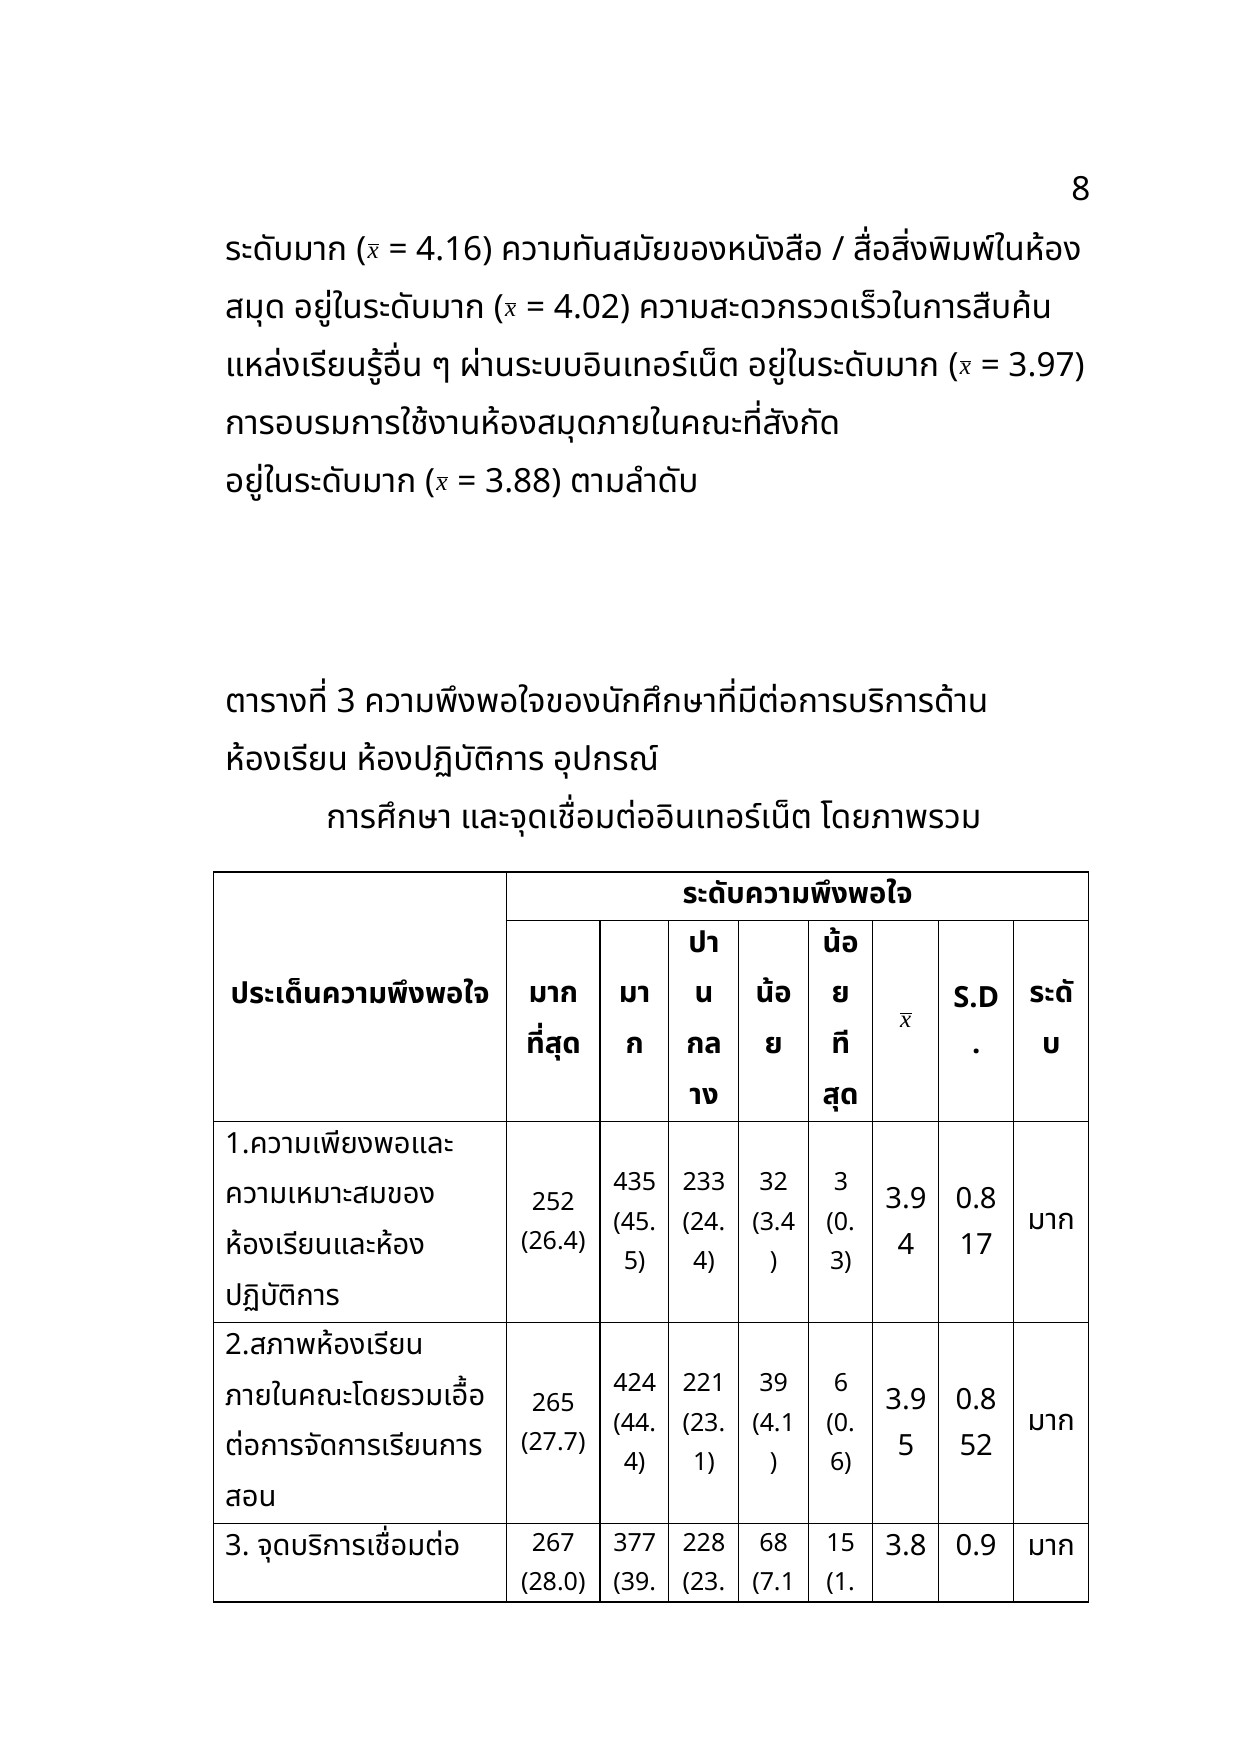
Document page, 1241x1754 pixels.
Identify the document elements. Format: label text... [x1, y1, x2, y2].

table_cell 0.961 [939, 1524, 1013, 1601]
table_cell มาก [1014, 1122, 1088, 1322]
table_cell 1.ความเพียงพอและความเหมาะสมของห้องเรียนและห้องปฏิบัติการ [214, 1122, 506, 1322]
table_cell น้อย [739, 921, 808, 1121]
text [225, 225, 1090, 508]
table_cell มากที่สุด [507, 921, 599, 1121]
table_cell 252 (26.4) [507, 1122, 599, 1322]
table_cell 233 (24.4) [669, 1122, 738, 1322]
table_cell ระดับ [1014, 921, 1088, 1121]
table_cell 3 (0.3) [809, 1122, 872, 1322]
table_cell 15 (1.6) [809, 1524, 872, 1601]
table_cell 435 (45.5) [601, 1122, 668, 1322]
table_cell 3.94 [873, 1122, 938, 1322]
table_cell 32 (3.4) [739, 1122, 808, 1322]
table_cell 3.85 [873, 1524, 938, 1601]
table_cell 424 (44.4) [601, 1323, 668, 1523]
table_header ระดับความพึงพอใจ [507, 873, 1088, 920]
table_cell 228 (23.9) [669, 1524, 738, 1601]
table_cell มาก [601, 921, 668, 1121]
table_cell ปาน กลาง [669, 921, 738, 1121]
table_cell 0.852 [939, 1323, 1013, 1523]
table_cell 0.817 [939, 1122, 1013, 1322]
table_cell [873, 921, 938, 1121]
table_cell 3.95 [873, 1323, 938, 1523]
text ตารางที่ 3 ความพึงพอใจของนักศึกษาที่มีต่อการบริการด้านห้องเรียน ห้องปฏิบัติการ อุปกรณ์ การศึกษา และจุดเชื่อมต่ออินเทอร์เน็ต โดยภาพรวม [225, 676, 1090, 843]
table_cell 6 (0.6) [809, 1323, 872, 1523]
table_cell 39 (4.1) [739, 1323, 808, 1523]
table_cell S.D. [939, 921, 1013, 1121]
table_cell 221 (23.1) [669, 1323, 738, 1523]
table_cell น้อย ทีสุด [809, 921, 872, 1121]
table_cell 267 (28.0) [507, 1524, 599, 1601]
table_cell 2.สภาพห้องเรียนภายในคณะโดยรวมเอื้อต่อการจัดการเรียนการสอน [214, 1323, 506, 1523]
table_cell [214, 1524, 506, 1601]
table_cell มาก [1014, 1323, 1088, 1523]
table_cell มาก [1014, 1524, 1088, 1601]
table_cell 265 (27.7) [507, 1323, 599, 1523]
table_header ประเด็นความพึงพอใจ [214, 873, 506, 1121]
table_cell 68 (7.1) [739, 1524, 808, 1601]
table_cell 377 (39.5) [601, 1524, 668, 1601]
